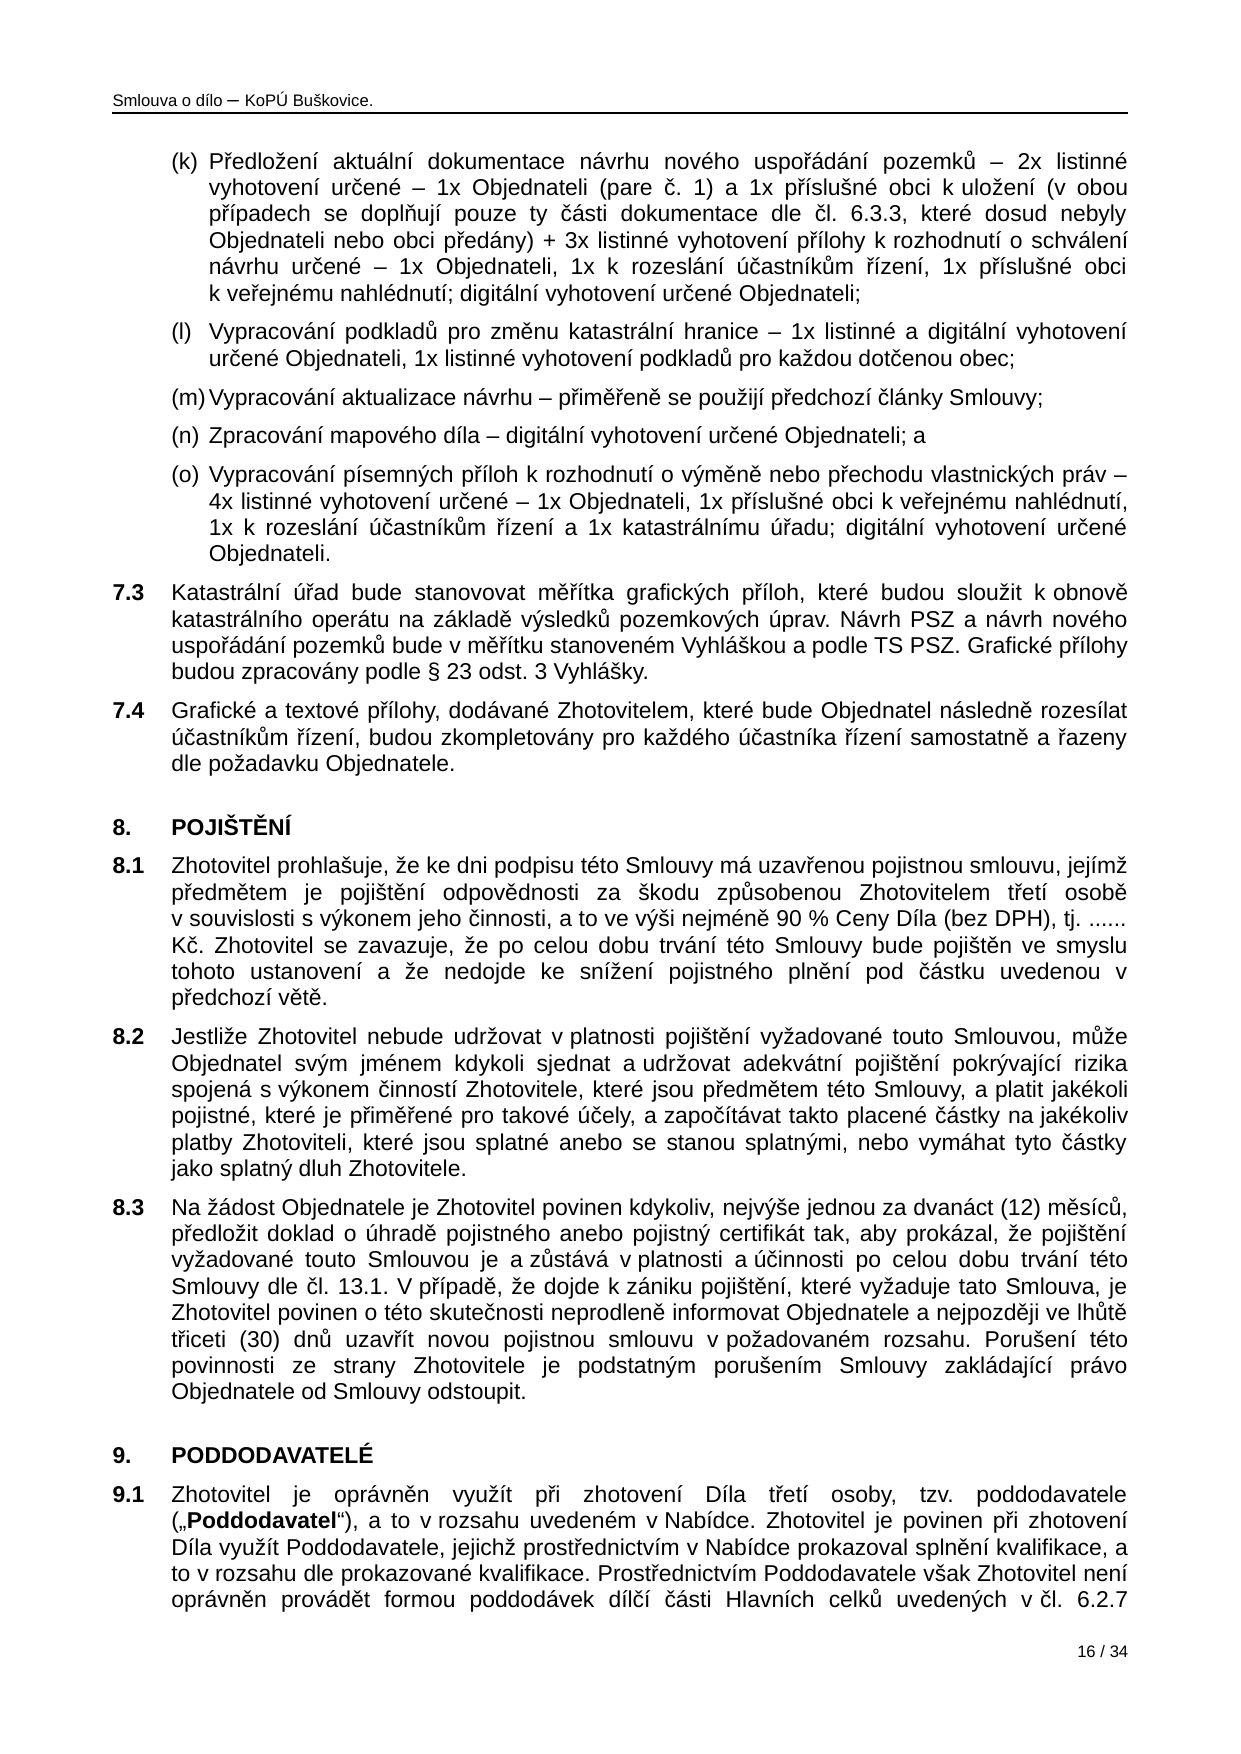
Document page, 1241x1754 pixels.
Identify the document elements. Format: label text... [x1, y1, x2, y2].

list Vypracování písemných příloh k rozhodnutí o výměně nebo přechodu vlastnických práv – 4x listinné vyhotovení určené – 1x Objednateli, 1x příslušné obci k veřejnému nahlédnutí, 1x k rozeslání účastníkům řízení a 1x katastrálnímu úřadu; digitální vyhotovení určené Objednateli. [171, 461, 1128, 567]
list Vypracování podkladů pro změnu katastrální hranice – 1x listinné a digitální vyhotovení určené Objednateli, 1x listinné vyhotovení podkladů pro každou dotčenou obec; [171, 318, 1128, 371]
list Předložení aktuální dokumentace návrhu nového uspořádání pozemků – 2x listinné vyhotovení určené – 1x Objednateli (pare č. 1) a 1x příslušné obci k uložení (v obou případech se doplňují pouze ty části dokumentace dle čl. 6.3.3, které dosud nebyly Objednateli nebo obci předány) + 3x listinné vyhotovení přílohy k rozhodnutí o schválení návrhu určené – 1x Objednateli, 1x k rozeslání účastníkům řízení, 1x příslušné obci k veřejnému nahlédnutí; digitální vyhotovení určené Objednateli; [171, 148, 1128, 306]
list Zpracování mapového díla – digitální vyhotovení určené Objednateli; a [171, 422, 1128, 449]
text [112, 1481, 1128, 1613]
list Vypracování aktualizace návrhu – přiměřeně se použijí předchozí články Smlouvy; [171, 383, 1128, 410]
text Zhotovitel prohlašuje, že ke dni podpisu této Smlouvy má uzavřenou pojistnou smlouvu, jejímž předmětem je pojištění odpovědnosti za škodu způsobenou Zhotovitelem třetí osobě v souvislosti s výkonem jeho činnosti, a to ve výši nejméně 90 % Ceny Díla (bez DPH), tj. ...... Kč. Zhotovitel se zavazuje, že po celou dobu trvání této Smlouvy bude pojištěn ve smyslu tohoto ustanovení a že nedojde ke snížení pojistného plnění pod částku uvedenou v předchozí větě. [112, 852, 1128, 1011]
text Katastrální úřad bude stanovovat měřítka grafických příloh, které budou sloužit k obnově katastrálního operátu na základě výsledků pozemkových úprav. Návrh PSZ a návrh nového uspořádání pozemků bude v měřítku stanoveném Vyhláškou a podle TS PSZ. Grafické přílohy budou zpracovány podle § 23 odst. 3 Vyhlášky. [112, 579, 1128, 684]
text Poddodavatelé [112, 1442, 1128, 1468]
text Grafické a textové přílohy, dodávané Zhotovitelem, které bude Objednatel následně rozesílat účastníkům řízení, budou zkompletovány pro každého účastníka řízení samostatně a řazeny dle požadavku Objednatele. [112, 697, 1128, 776]
text Jestliže Zhotovitel nebude udržovat v platnosti pojištění vyžadované touto Smlouvou, může Objednatel svým jménem kdykoli sjednat a udržovat adekvátní pojištění pokrývající rizika spojená s výkonem činností Zhotovitele, které jsou předmětem této Smlouvy, a platit jakékoli pojistné, které je přiměřené pro takové účely, a započítávat takto placené částky na jakékoliv platby Zhotoviteli, které jsou splatné anebo se stanou splatnými, nebo vymáhat tyto částky jako splatný dluh Zhotovitele. [112, 1023, 1128, 1181]
text Pojištění [112, 814, 1128, 840]
text Na žádost Objednatele je Zhotovitel povinen kdykoliv, nejvýše jednou za dvanáct (12) měsíců, předložit doklad o úhradě pojistného anebo pojistný certifikát tak, aby prokázal, že pojištění vyžadované touto Smlouvou je a zůstává v platnosti a účinnosti po celou dobu trvání této Smlouvy dle čl. 13.1. V případě, že dojde k zániku pojištění, které vyžaduje tato Smlouva, je Zhotovitel povinen o této skutečnosti neprodleně informovat Objednatele a nejpozději ve lhůtě třiceti (30) dnů uzavřít novou pojistnou smlouvu v požadovaném rozsahu. Porušení této povinnosti ze strany Zhotovitele je podstatným porušením Smlouvy zakládající právo Objednatele od Smlouvy odstoupit. [112, 1194, 1128, 1404]
